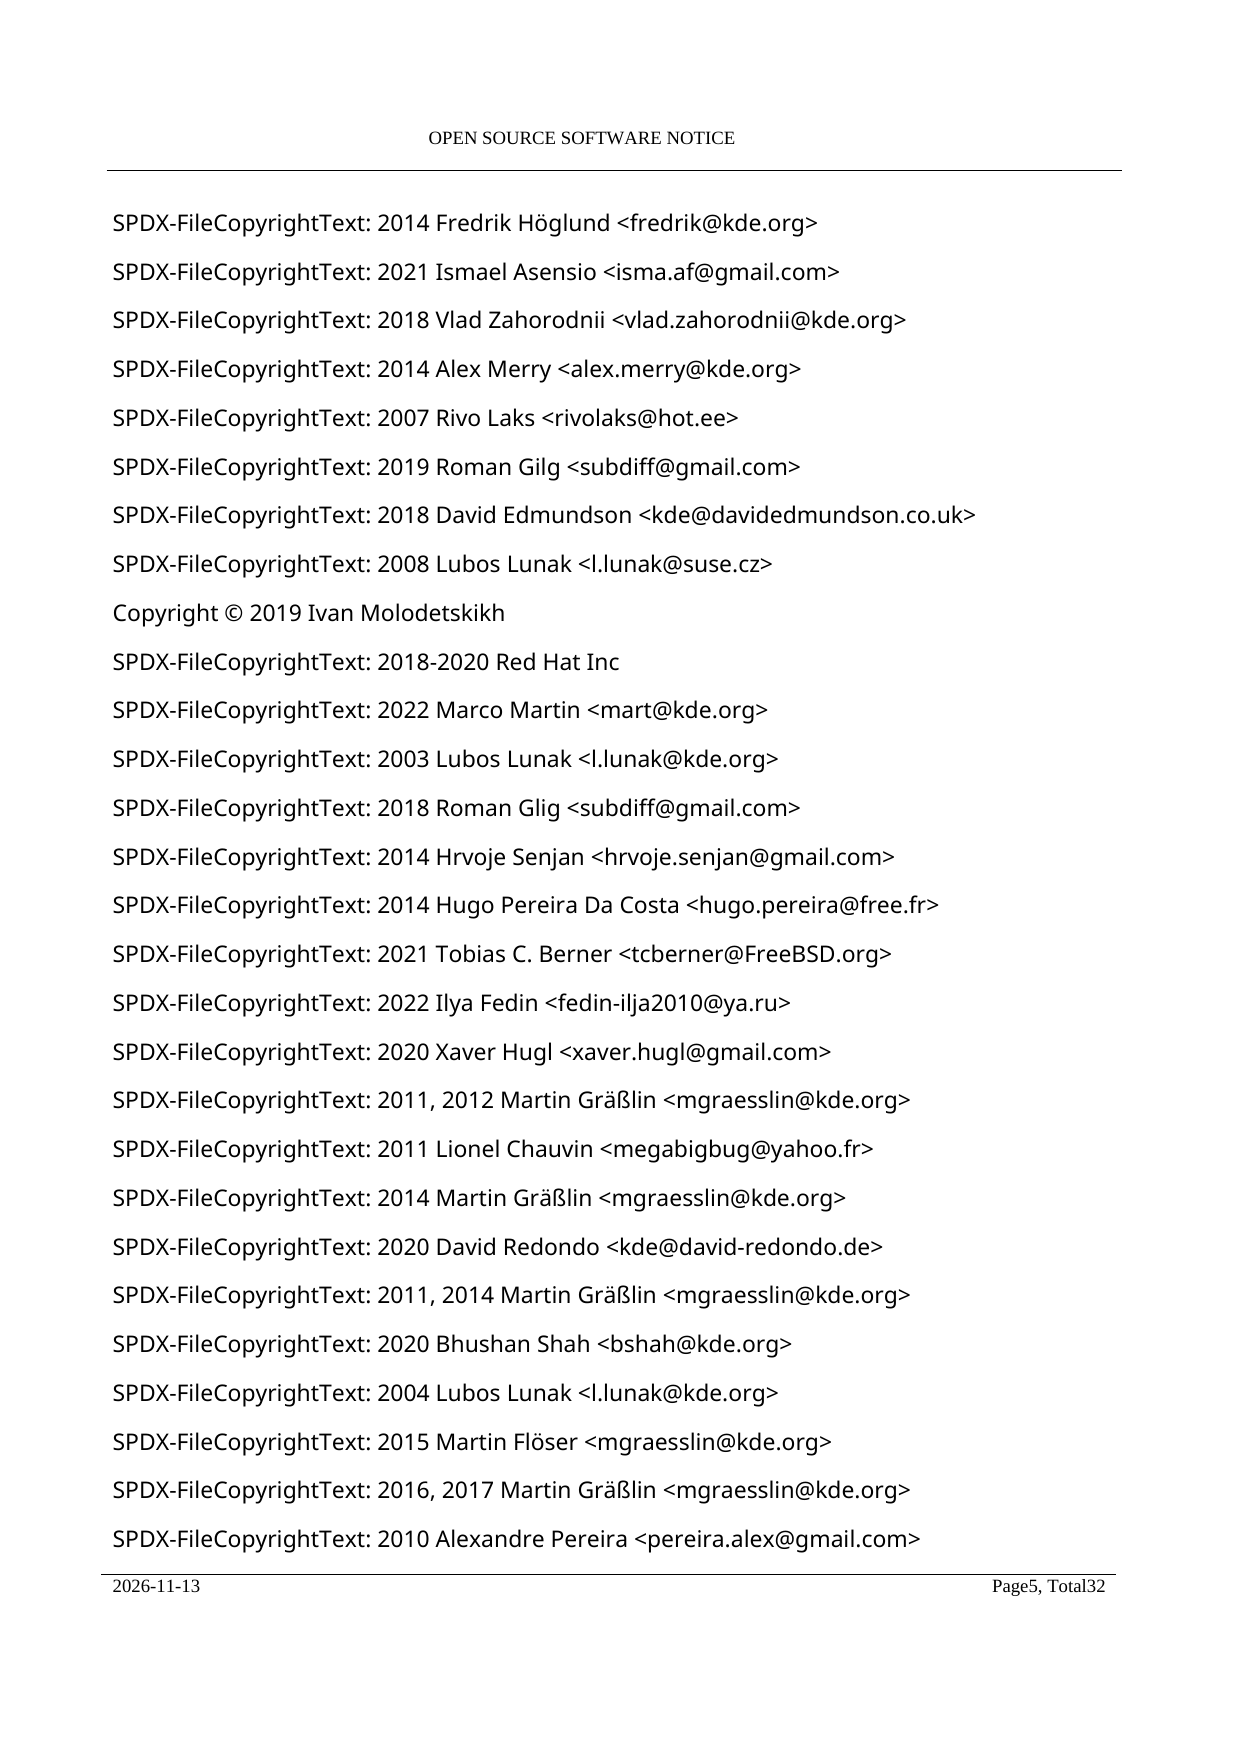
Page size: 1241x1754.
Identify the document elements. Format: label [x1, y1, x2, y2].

text [112, 206, 1128, 1555]
